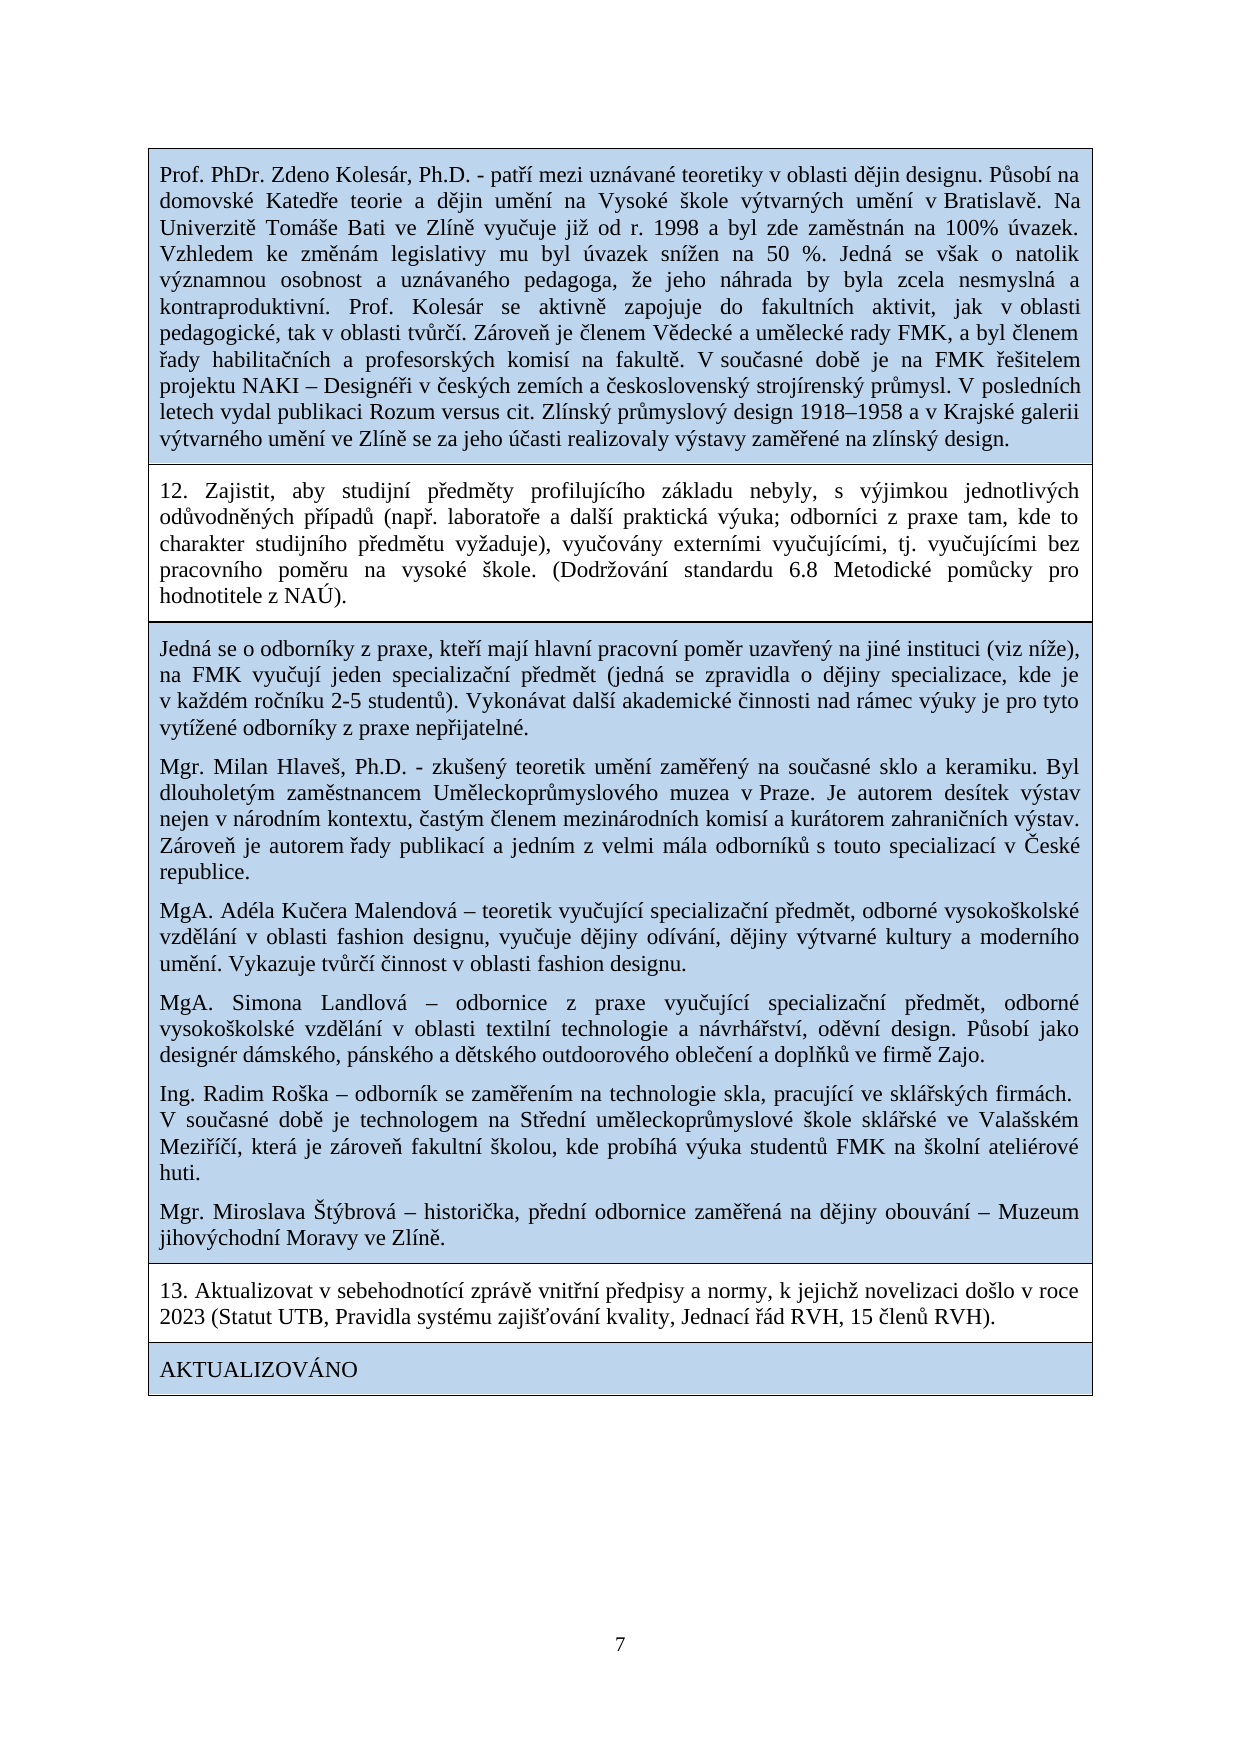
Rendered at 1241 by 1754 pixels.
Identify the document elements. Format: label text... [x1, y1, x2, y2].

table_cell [149, 149, 1092, 463]
table_cell 12. Zajistit, aby studijní předměty profilujícího základu nebyly, s výjimkou jednotlivých odůvodněných případů (např. laboratoře a další praktická výuka; odborníci z praxe tam, kde to charakter studijního předmětu vyžaduje), vyučovány externími vyučujícími, tj. vyučujícími bez pracovního poměru na vysoké škole. (Dodržování standardu 6.8 Metodické pomůcky pro hodnotitele z NAÚ). [149, 465, 1092, 621]
table_cell 13. Aktualizovat v sebehodnotící zprávě vnitřní předpisy a normy, k jejichž novelizaci došlo v roce 2023 (Statut UTB, Pravidla systému zajišťování kvality, Jednací řád RVH, 15 členů RVH). [149, 1264, 1092, 1342]
table_cell Jedná se o odborníky z praxe, kteří mají hlavní pracovní poměr uzavřený na jiné instituci (viz níže), na FMK vyučují jeden specializační předmět (jedná se zpravidla o dějiny specializace, kde je v každém ročníku 2-5 studentů). Vykonávat další akademické činnosti nad rámec výuky je pro tyto vytížené odborníky z praxe nepřijatelné. Mgr. Milan Hlaveš, Ph.D. - zkušený teoretik umění zaměřený na současné sklo a keramiku. Byl dlouholetým zaměstnancem Uměleckoprůmyslového muzea v Praze. Je autorem desítek výstav nejen v národním kontextu, častým členem mezinárodních komisí a kurátorem zahraničních výstav. Zároveň je autorem řady publikací a jedním z velmi mála odborníků s touto specializací v České republice. MgA. Adéla Kučera Malendová – teoretik vyučující specializační předmět, odborné vysokoškolské vzdělání v oblasti fashion designu, vyučuje dějiny odívání, dějiny výtvarné kultury a moderního umění. Vykazuje tvůrčí činnost v oblasti fashion designu. MgA. Simona Landlová – odbornice z praxe vyučující specializační předmět, odborné vysokoškolské vzdělání v oblasti textilní technologie a návrhářství, oděvní design. Působí jako designér dámského, pánského a dětského outdoorového oblečení a doplňků ve firmě Zajo. Ing. Radim Roška – odborník se zaměřením na technologie skla, pracující ve sklářských firmách. V současné době je technologem na Střední uměleckoprůmyslové škole sklářské ve Valašském Meziříčí, která je zároveň fakultní školou, kde probíhá výuka studentů FMK na školní ateliérové huti. Mgr. Miroslava Štýbrová – historička, přední odbornice zaměřená na dějiny obouvání – Muzeum jihovýchodní Moravy ve Zlíně. [149, 623, 1092, 1263]
table_cell AKTUALIZOVÁNO [149, 1343, 1092, 1394]
